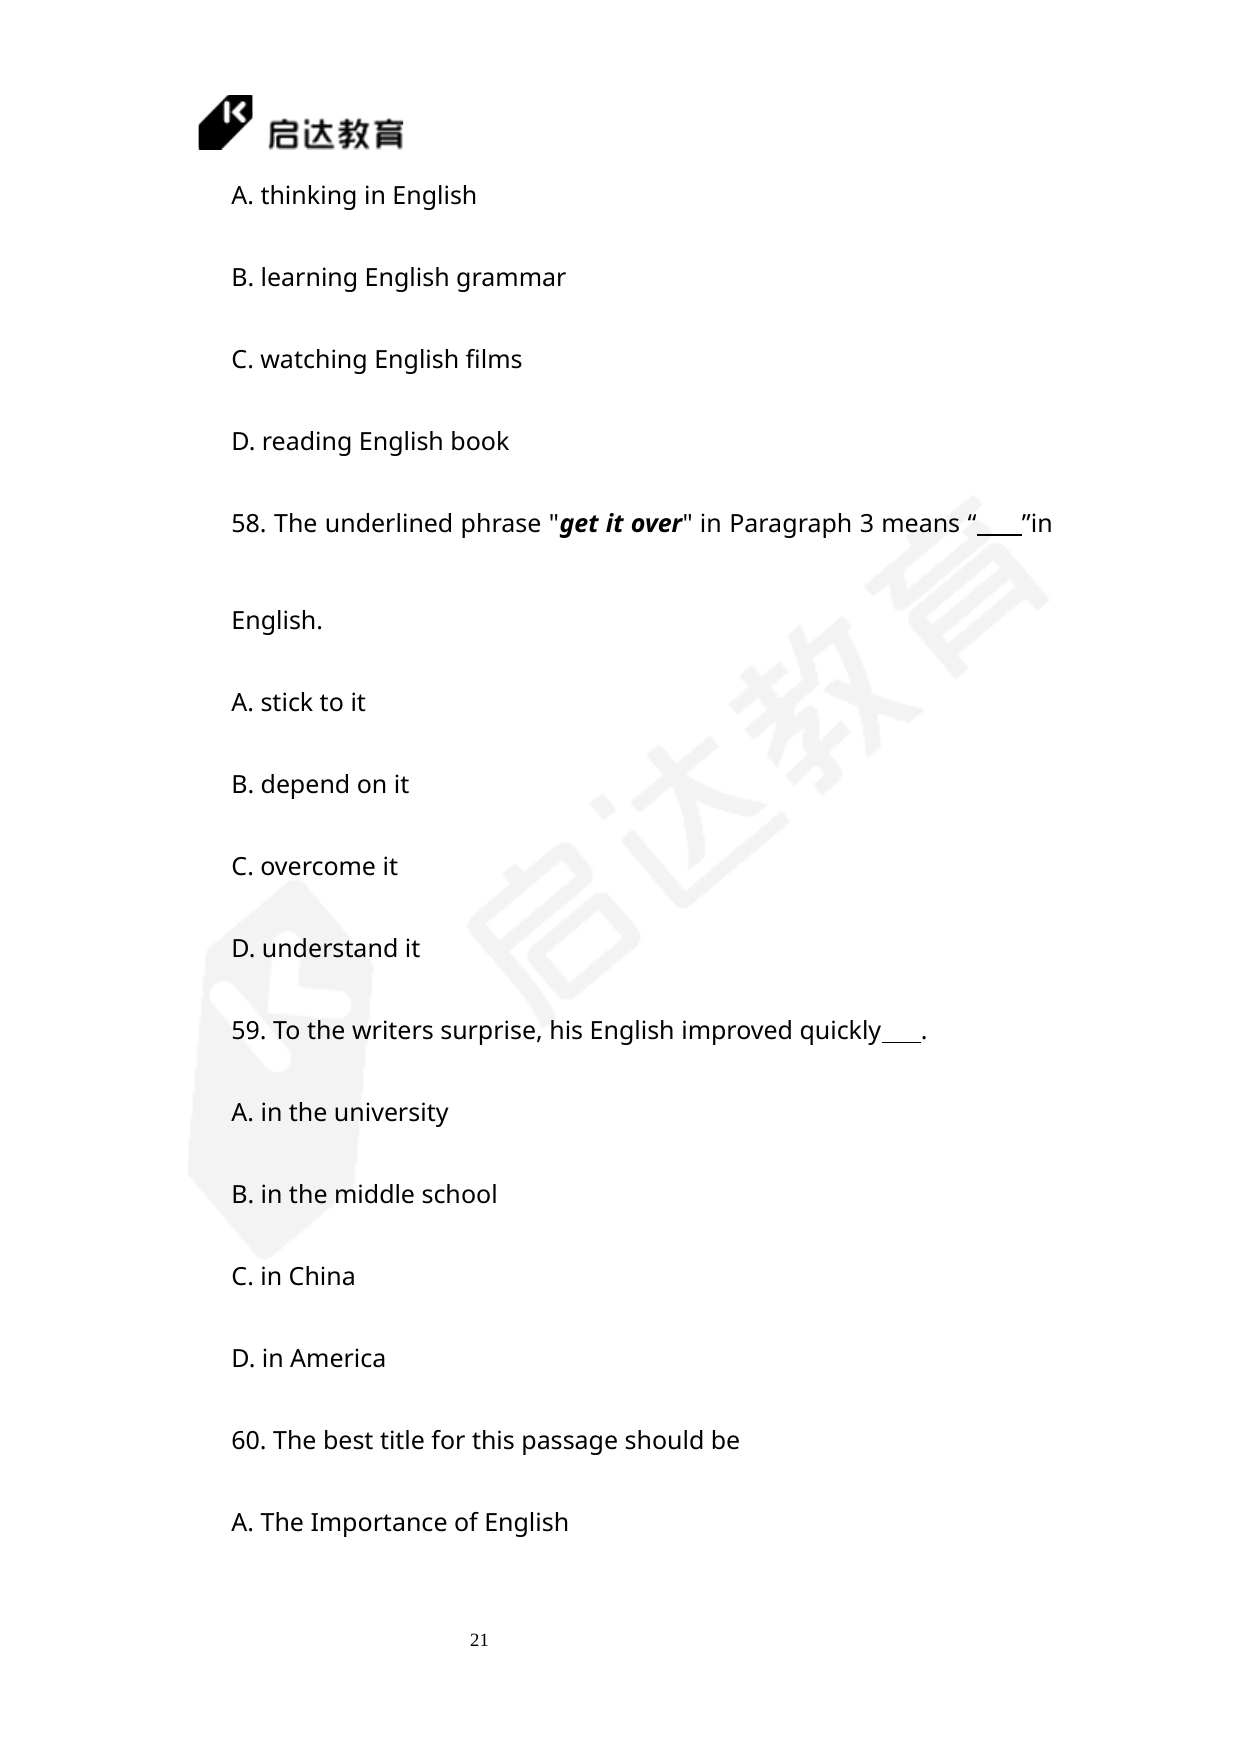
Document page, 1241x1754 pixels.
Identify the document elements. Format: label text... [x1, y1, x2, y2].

text C. watching English films [231, 326, 1053, 391]
text C. in China [231, 1243, 1053, 1308]
text A. in the university [231, 1079, 1053, 1144]
text A. stick to it [231, 669, 1053, 734]
text C. overcome it [231, 833, 1053, 898]
text 58. The underlined phrase "get it over" in Paragraph 3 means “ ”in English. [231, 490, 1053, 652]
text D. reading English book [231, 408, 1053, 473]
text D. understand it [231, 915, 1053, 980]
text D. in America [231, 1325, 1053, 1390]
picture [198, 95, 404, 150]
text A. thinking in English [231, 162, 1053, 227]
text 59. To the writers surprise, his English improved quickly . [231, 997, 1053, 1062]
text B. in the middle school [231, 1161, 1053, 1226]
text A. The Importance of English [231, 1489, 1053, 1554]
text B. depend on it [231, 751, 1053, 816]
text B. learning English grammar [231, 244, 1053, 309]
text 60. The best title for this passage should be [231, 1407, 1053, 1472]
